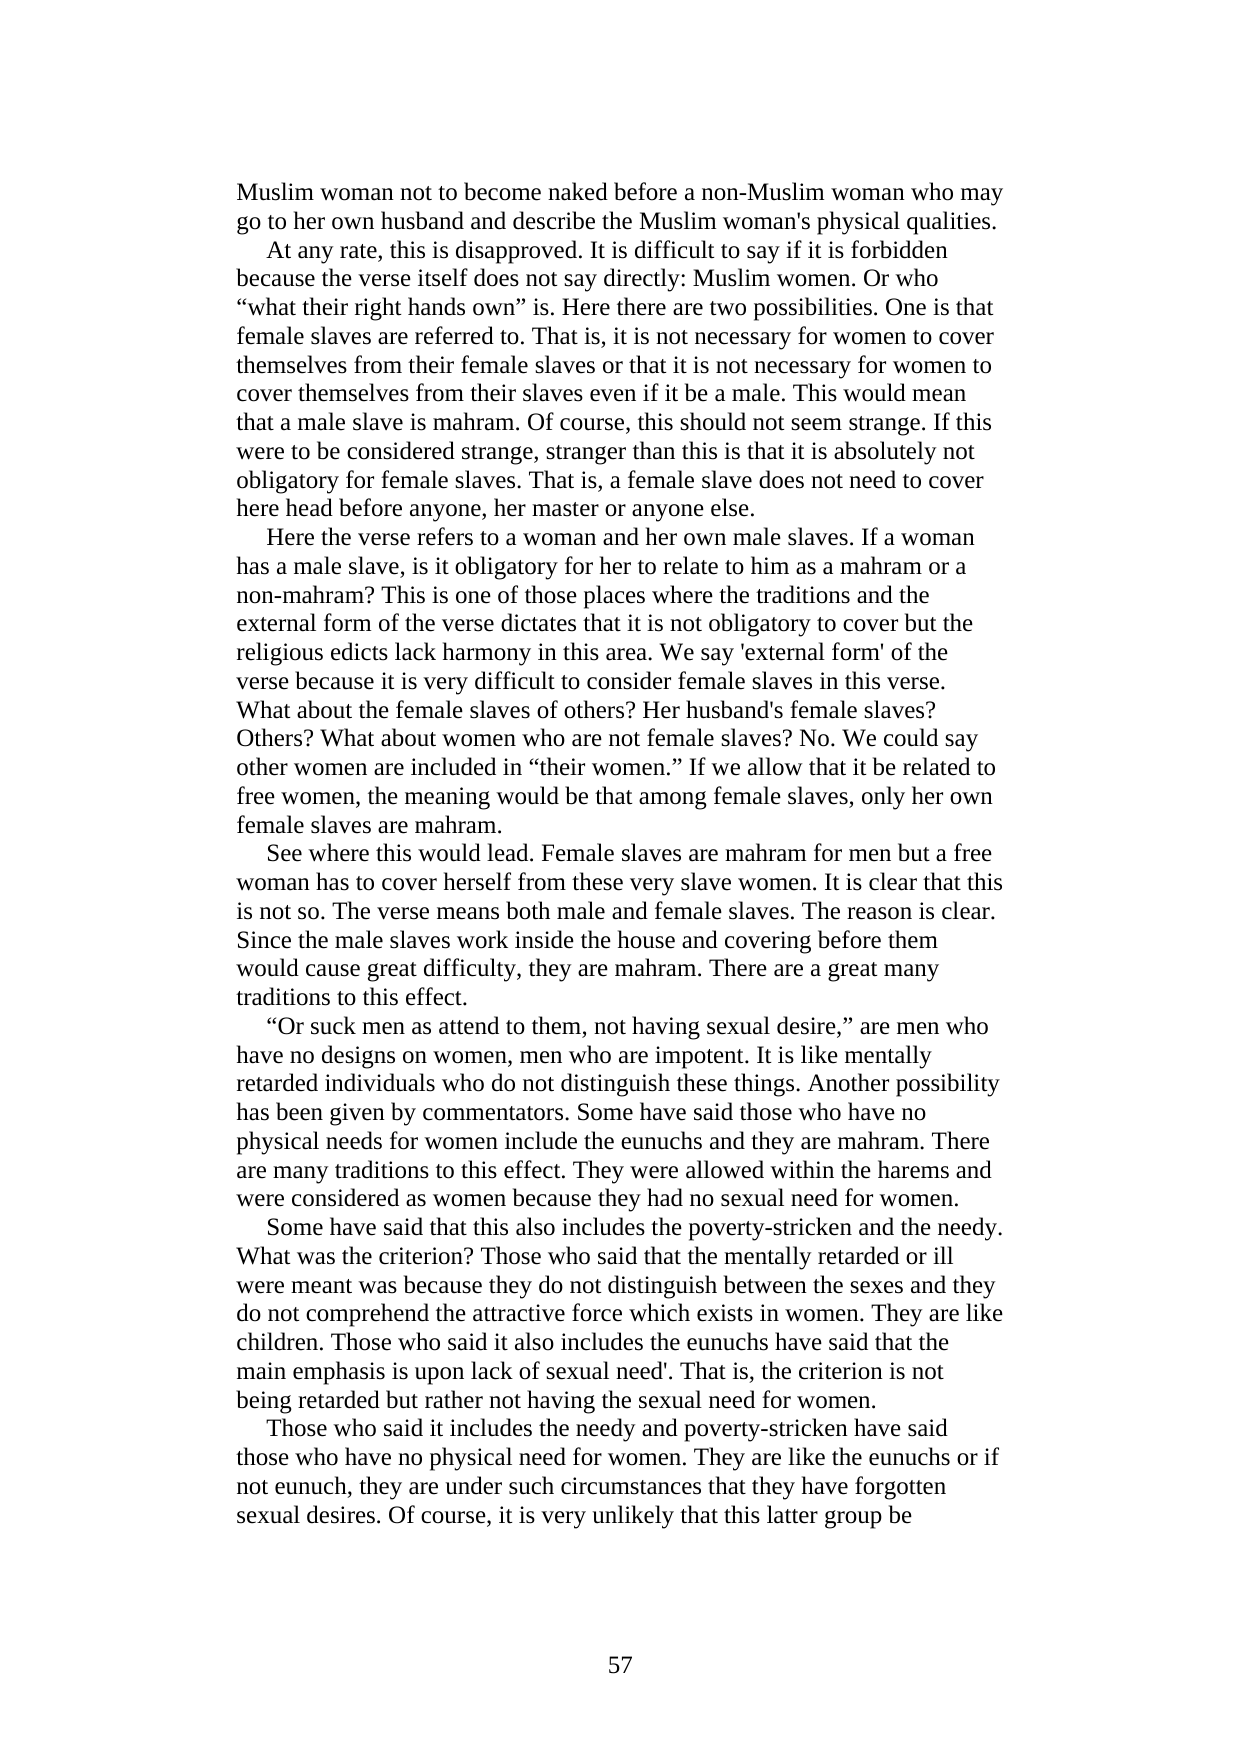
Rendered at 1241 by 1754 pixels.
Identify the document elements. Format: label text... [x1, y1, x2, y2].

text See where this would lead. Female slaves are mahram for men but a free woman has to cover herself from these very slave women. It is clear that this is not so. The verse means both male and female slaves. The reason is clear. Since the male slaves work inside the house and covering before them would cause great difficulty, they are mahram. There are a great many traditions to this effect. [236, 838, 1004, 1011]
text Some have said that this also includes the poverty-stricken and the needy. What was the criterion? Those who said that the mentally retarded or ill were meant was because they do not distinguish between the sexes and they do not comprehend the attractive force which exists in women. They are like children. Those who said it also includes the eunuchs have said that the main emphasis is upon lack of sexual need'. That is, the criterion is not being retarded but rather not having the sexual need for women. [236, 1212, 1004, 1413]
text “Or suck men as attend to them, not having sexual desire,” are men who have no designs on women, men who are impotent. It is like mentally retarded individuals who do not distinguish these things. Another possibility has been given by commentators. Some have said those who have no physical needs for women include the eunuchs and they are mahram. There are many traditions to this effect. They were allowed within the harems and were considered as women because they had no sexual need for women. [236, 1011, 1004, 1212]
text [236, 177, 1004, 235]
text At any rate, this is disapproved. It is difficult to say if it is forbidden because the verse itself does not say directly: Muslim women. Or who “what their right hands own” is. Here there are two possibilities. One is that female slaves are referred to. That is, it is not necessary for women to cover themselves from their female slaves or that it is not necessary for women to cover themselves from their slaves even if it be a male. This would mean that a male slave is mahram. Of course, this should not seem strange. If this were to be considered strange, stranger than this is that it is absolutely not obligatory for female slaves. That is, a female slave does not need to cover here head before anyone, her master or anyone else. [236, 235, 1004, 522]
text Here the verse refers to a woman and her own male slaves. If a woman has a male slave, is it obligatory for her to relate to him as a mahram or a non-mahram? This is one of those places where the traditions and the external form of the verse dictates that it is not obligatory to cover but the religious edicts lack harmony in this area. We say 'external form' of the verse because it is very difficult to consider female slaves in this verse. What about the female slaves of others? Her husband's female slaves? Others? What about women who are not female slaves? No. We could say other women are included in “their women.” If we allow that it be related to free women, the meaning would be that among female slaves, only her own female slaves are mahram. [236, 522, 1004, 838]
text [236, 1413, 1004, 1528]
